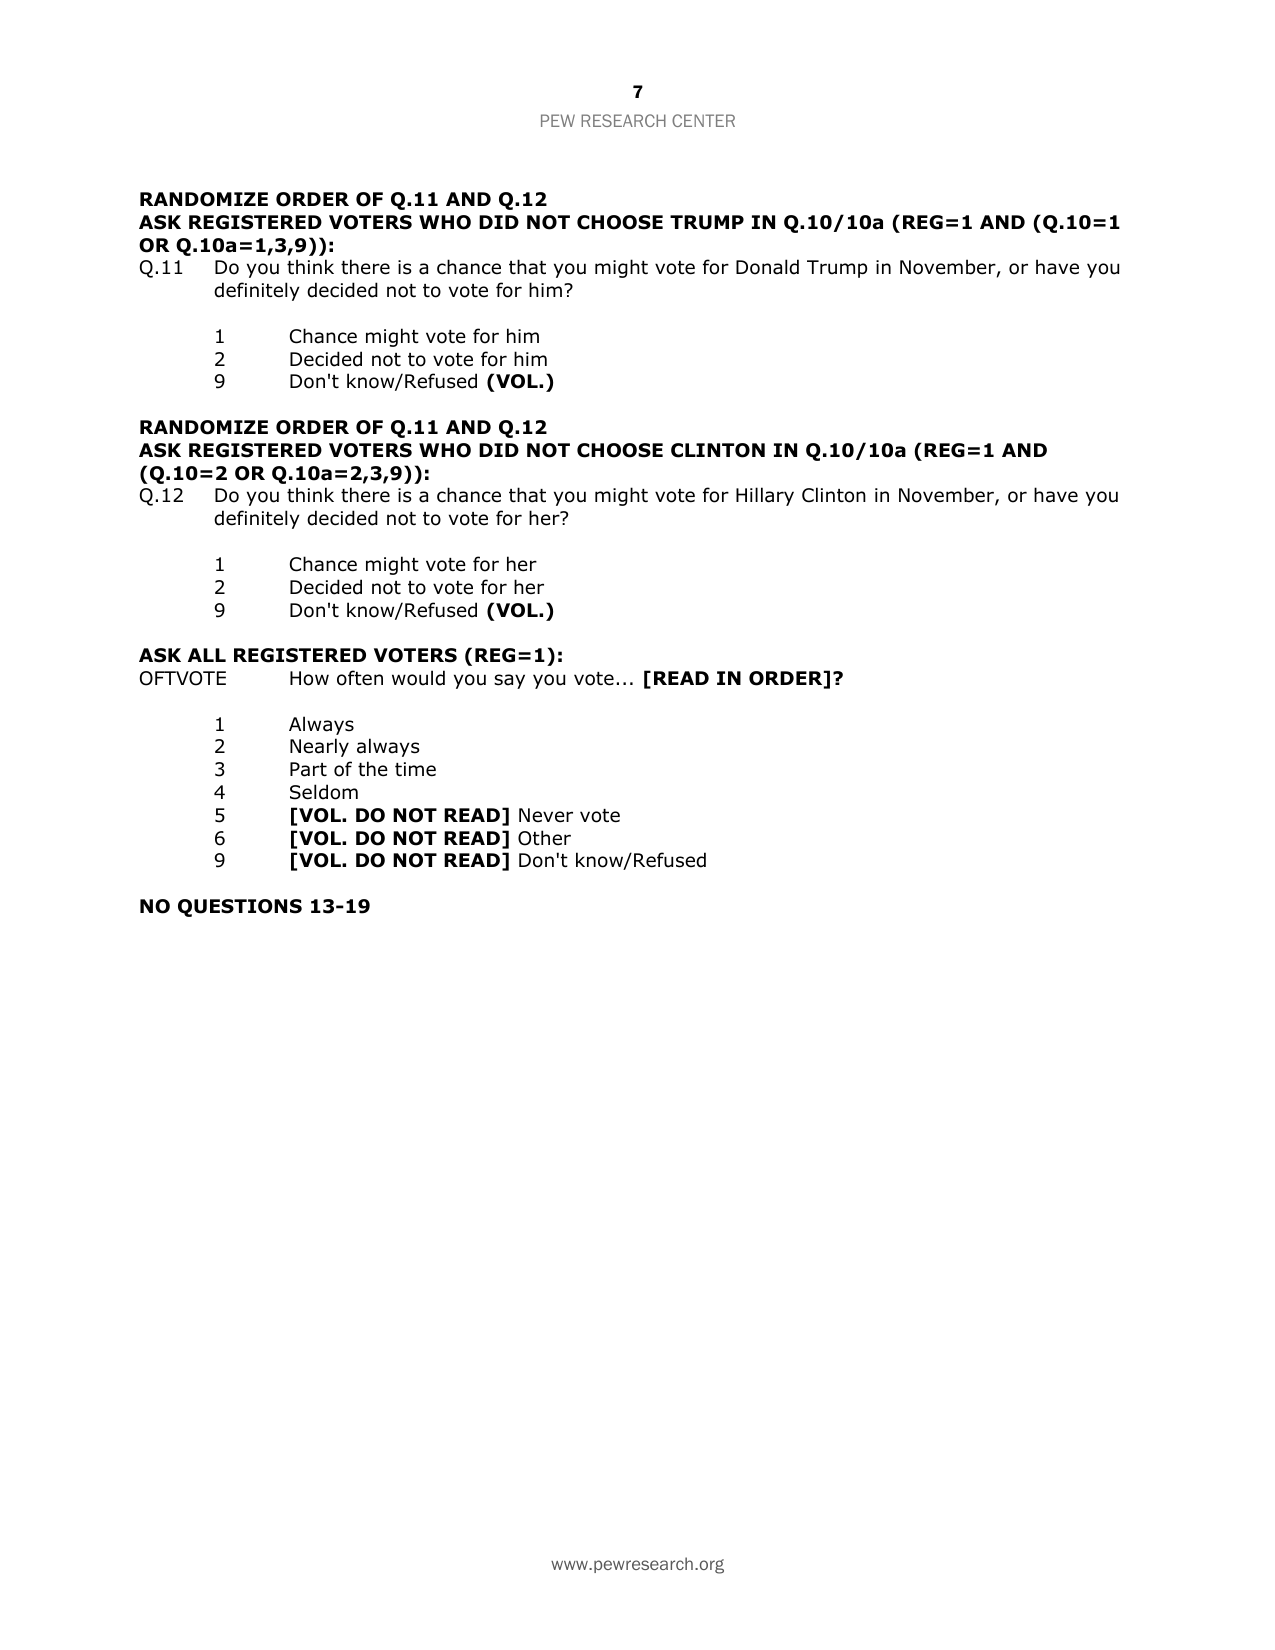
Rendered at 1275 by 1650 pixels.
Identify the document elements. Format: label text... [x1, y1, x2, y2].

text 2 Nearly always [214, 735, 1136, 758]
text RANDOMIZE ORDER OF Q.11 AND Q.12 [139, 416, 1136, 438]
text 4 Seldom [214, 781, 1136, 803]
text 9 Don't know/Refused (VOL.) [214, 370, 1136, 393]
text OFTVOTE How often would you say you vote... [READ IN ORDER]? [139, 667, 1136, 689]
text ASK REGISTERED VOTERS WHO DID NOT CHOOSE TRUMP IN Q.10/10a (REG=1 AND (Q.10=1 OR Q.10a=1,3,9)): [139, 210, 1136, 256]
text Q.12 Do you think there is a chance that you might vote for Hillary Clinton in November, or have you definitely decided not to vote for her? [139, 484, 1136, 530]
text 2 Decided not to vote for him [214, 347, 1136, 370]
text Q.11 Do you think there is a chance that you might vote for Donald Trump in November, or have you definitely decided not to vote for him? [139, 256, 1136, 302]
text 9 Don't know/Refused (VOL.) [214, 598, 1136, 621]
text 6 [VOL. DO NOT READ] Other [214, 826, 1136, 849]
text 1 Chance might vote for her [214, 552, 1136, 575]
text 2 Decided not to vote for her [214, 575, 1136, 598]
text 1 Always [214, 712, 1136, 735]
text ASK ALL REGISTERED VOTERS (REG=1): [139, 644, 1136, 667]
text 5 [VOL. DO NOT READ] Never vote [214, 803, 1136, 826]
text 1 Chance might vote for him [214, 324, 1136, 347]
subtitle NO QUESTIONS 13-19ASK ALL: [139, 895, 1136, 917]
text 3 Part of the time [214, 758, 1136, 781]
text 9 [VOL. DO NOT READ] Don't know/Refused [214, 849, 1136, 872]
text ASK REGISTERED VOTERS WHO DID NOT CHOOSE CLINTON IN Q.10/10a (REG=1 AND (Q.10=2 OR Q.10a=2,3,9)): [139, 438, 1136, 484]
text RANDOMIZE ORDER OF Q.11 AND Q.12 [139, 187, 1136, 210]
